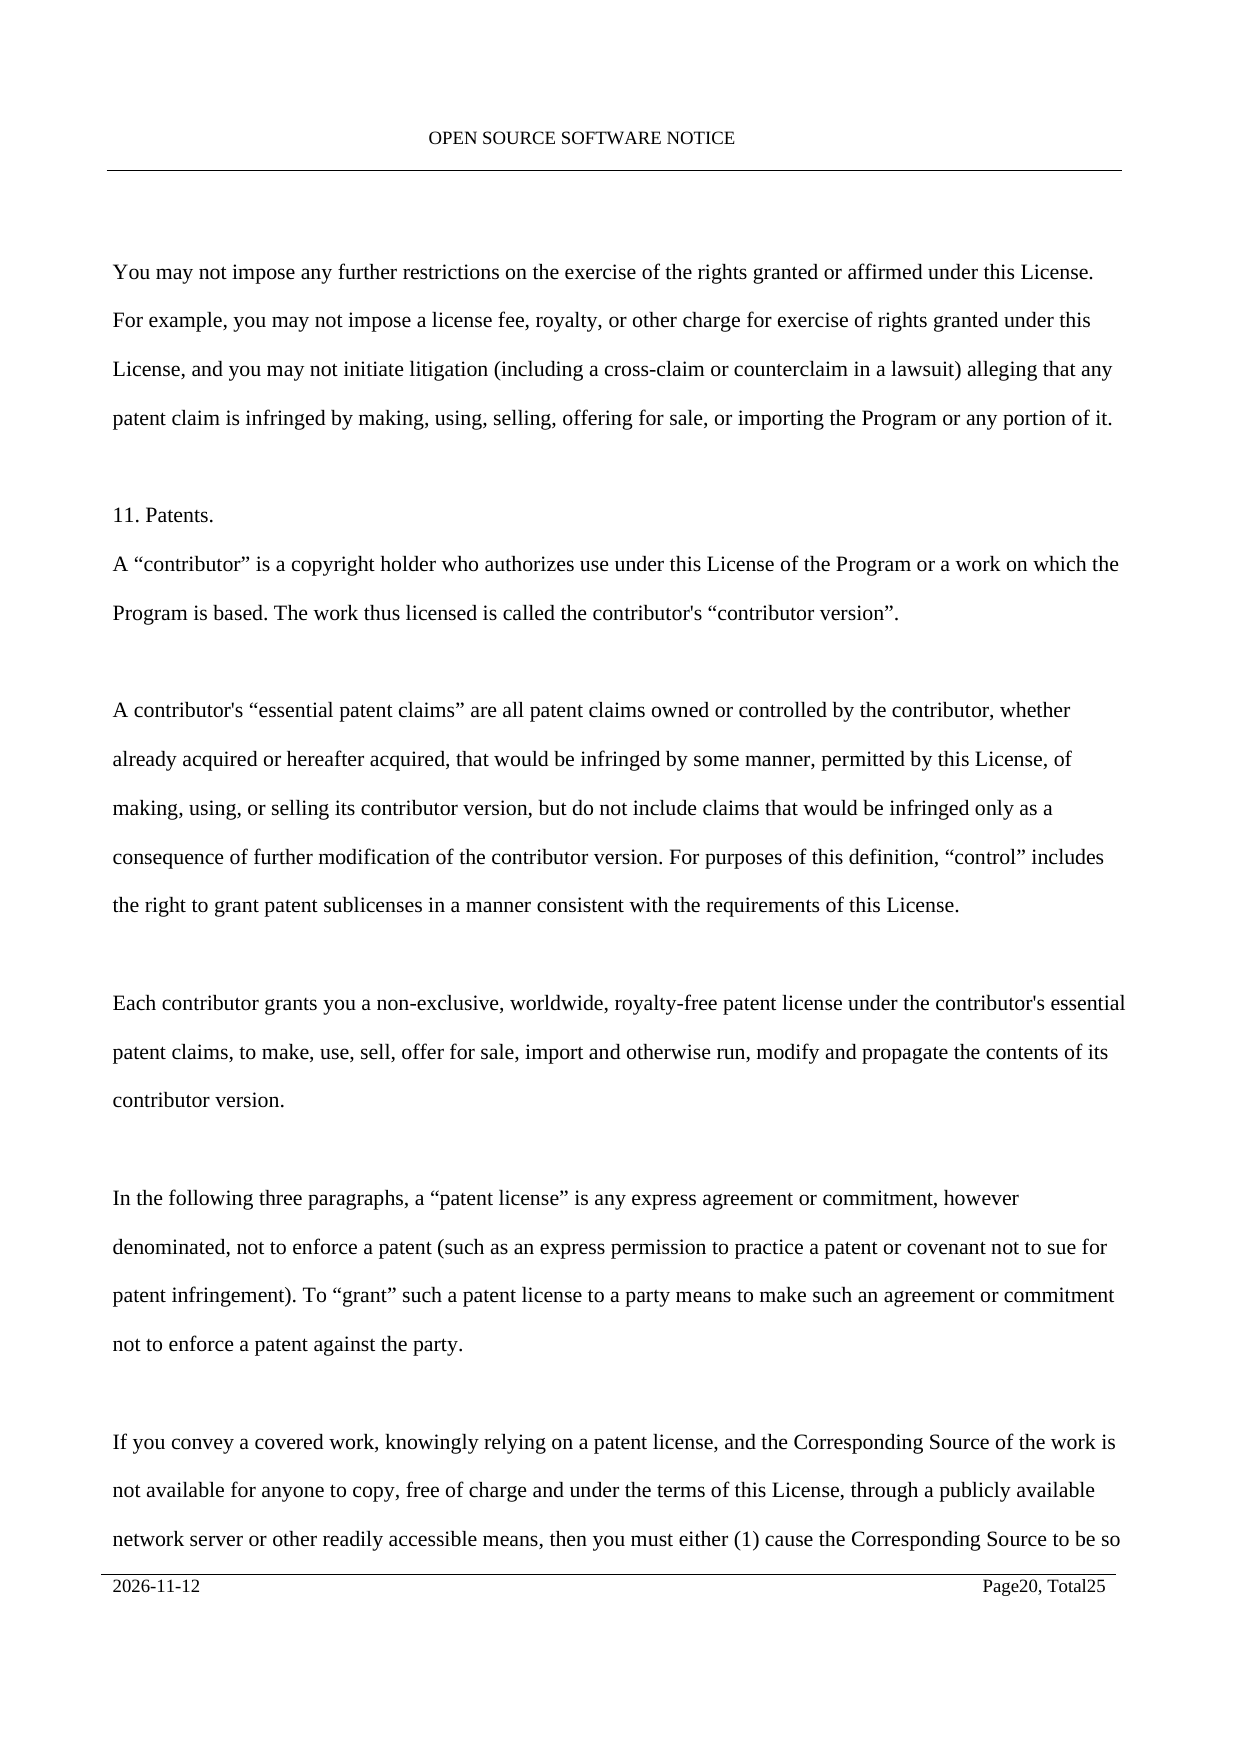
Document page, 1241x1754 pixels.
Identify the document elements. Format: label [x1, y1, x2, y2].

text [112, 206, 1128, 1555]
